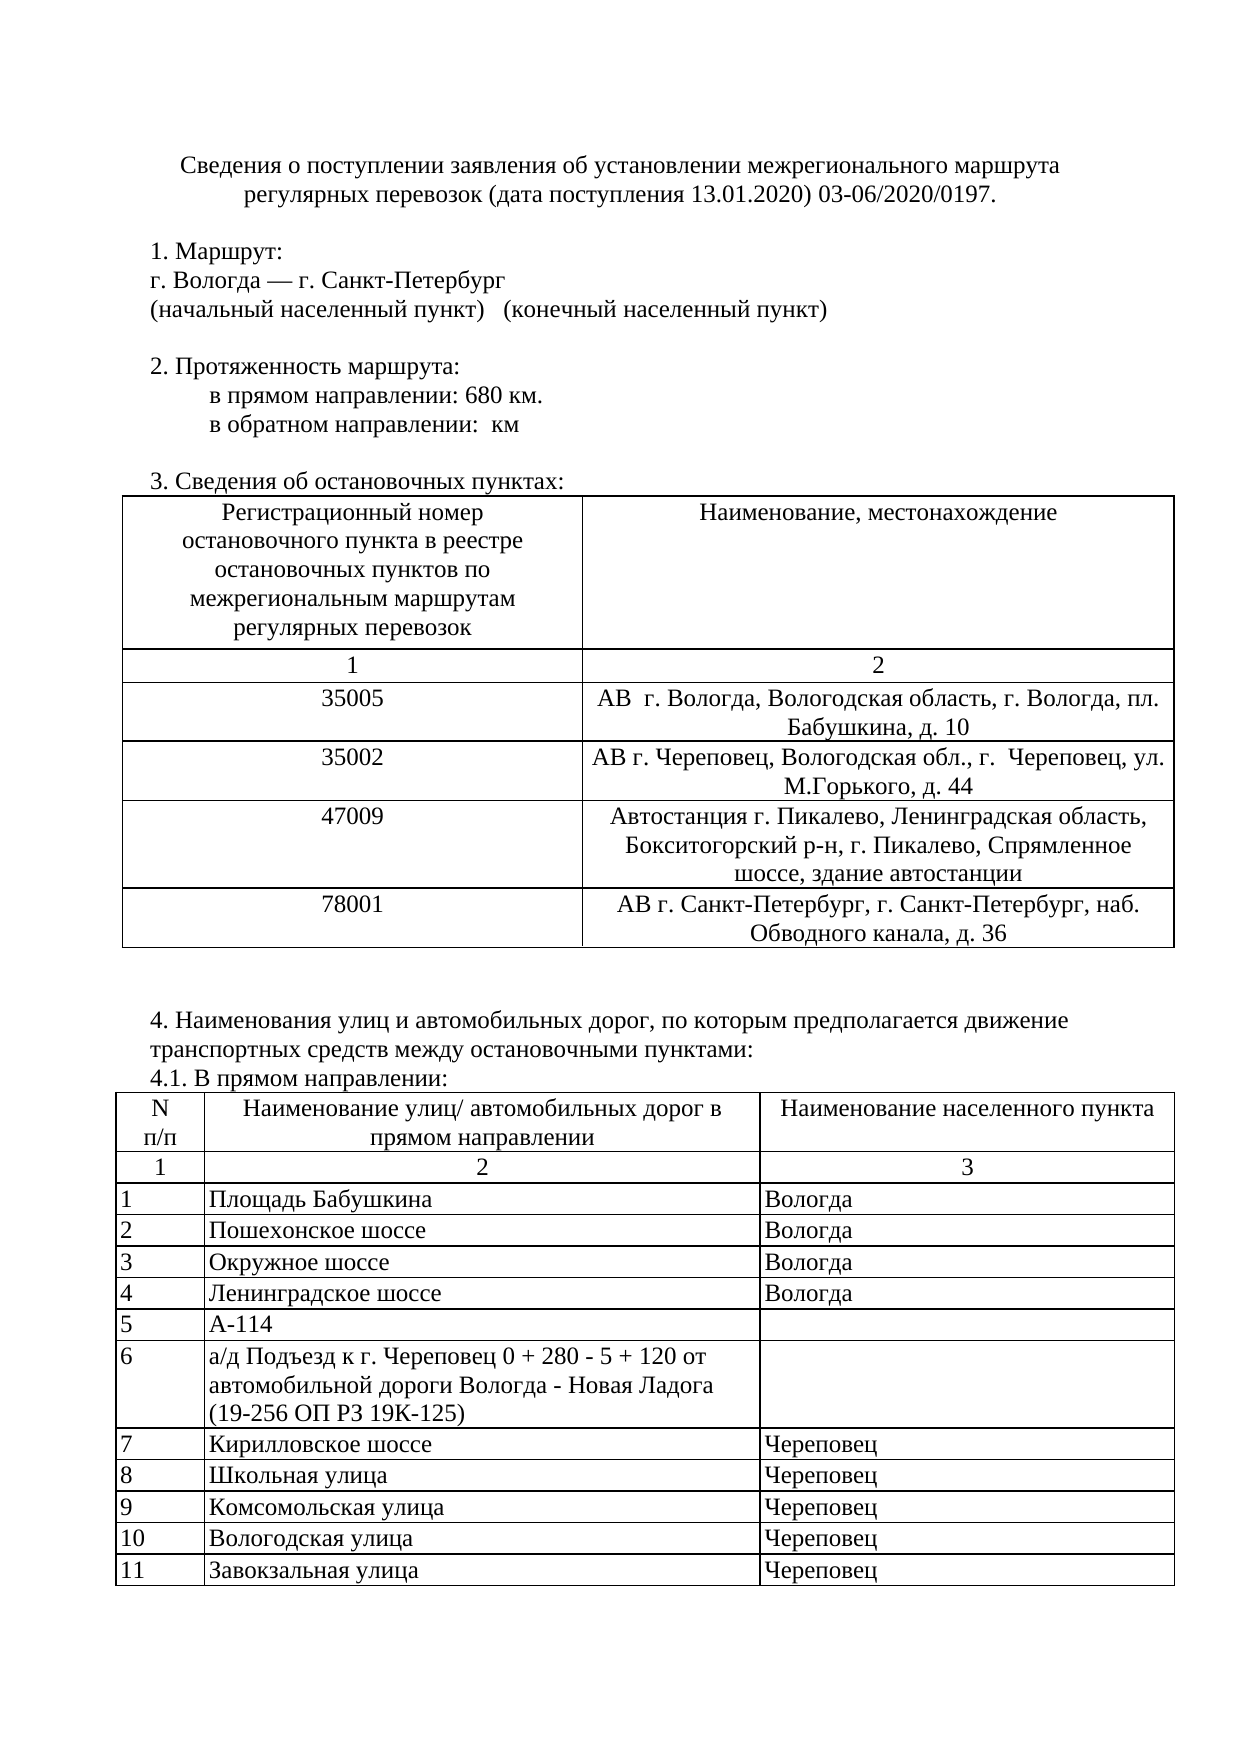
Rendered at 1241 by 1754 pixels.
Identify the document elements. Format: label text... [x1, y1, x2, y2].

table_cell Вологда [761, 1215, 1174, 1245]
table_cell 2 [583, 650, 1173, 681]
table_cell 3 [117, 1247, 204, 1277]
table_cell А-114 [205, 1310, 759, 1339]
table_cell Вологда [761, 1184, 1174, 1214]
text г. Вологда — г. Санкт-Петербург [150, 265, 1090, 294]
table_cell АВ г. Санкт-Петербург, г. Санкт-Петербург, наб. Обводного канала, д. 36 [583, 889, 1173, 946]
table_cell Кирилловское шоссе [205, 1429, 759, 1459]
text 4.1. В прямом направлении: [150, 1063, 1090, 1092]
table_cell 1 [123, 650, 582, 681]
table_cell 1 [117, 1152, 204, 1182]
text 2. Протяженность маршрута: [150, 351, 1090, 380]
table_cell [761, 1310, 1174, 1339]
text 1. Маршрут: [150, 236, 1090, 265]
table_cell 2 [205, 1152, 759, 1182]
table_cell 1 [117, 1184, 204, 1214]
table_cell 47009 [123, 801, 582, 887]
table_cell 78001 [123, 889, 582, 946]
table_cell Ленинградское шоссе [205, 1278, 759, 1308]
table_cell 10 [117, 1523, 204, 1553]
table_cell Череповец [761, 1523, 1174, 1553]
table_cell 35005 [123, 683, 582, 740]
table_cell Вологодская улица [205, 1523, 759, 1553]
table_cell 7 [117, 1429, 204, 1459]
text в прямом направлении: 680 км. [150, 380, 1090, 409]
table_cell 5 [117, 1310, 204, 1339]
table_cell 4 [117, 1278, 204, 1308]
text 4. Наименования улиц и автомобильных дорог, по которым предполагается движение транспортных средств между остановочными пунктами: [150, 1005, 1090, 1063]
table_cell Череповец [761, 1460, 1174, 1490]
table_cell Вологда [761, 1278, 1174, 1308]
text в обратном направлении: км [150, 409, 1090, 437]
table_header Наименование улиц/ автомобильных дорог в прямом направлении [205, 1093, 759, 1151]
table_cell 8 [117, 1460, 204, 1490]
table_header N п/п [117, 1093, 204, 1151]
table_cell АВ г. Череповец, Вологодская обл., г. Череповец, ул. М.Горького, д. 44 [583, 742, 1173, 799]
table_cell Комсомольская улица [205, 1492, 759, 1522]
table_cell 9 [117, 1492, 204, 1522]
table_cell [205, 1341, 759, 1427]
table_cell Пошехонское шоссе [205, 1215, 759, 1245]
table_cell Автостанция г. Пикалево, Ленинградская область, Бокситогорский р-н, г. Пикалево, Спрямленное шоссе, здание автостанции [583, 801, 1173, 887]
text (начальный населенный пункт) (конечный населенный пункт) [150, 294, 1090, 322]
text 3. Сведения об остановочных пунктах: [150, 466, 1090, 495]
table_cell Школьная улица [205, 1460, 759, 1490]
table_cell 11 [117, 1555, 204, 1584]
table_header Наименование, местонахождение [583, 497, 1173, 648]
table_cell 6 [117, 1341, 204, 1427]
table_cell 35002 [123, 742, 582, 799]
table_cell Череповец [761, 1429, 1174, 1459]
text Сведения о поступлении заявления об установлении межрегионального маршрута регулярных перевозок (дата поступления 13.01.2020) 03-06/2020/0197. [150, 150, 1090, 207]
table_cell Окружное шоссе [205, 1247, 759, 1277]
table_cell 2 [117, 1215, 204, 1245]
table_cell Череповец [761, 1555, 1174, 1584]
table_cell Вологда [761, 1247, 1174, 1277]
table_cell Завокзальная улица [205, 1555, 759, 1584]
table_header Регистрационный номер остановочного пункта в реестре остановочных пунктов по межрегиональным маршрутам регулярных перевозок [123, 497, 582, 648]
table_cell АВ г. Вологда, Вологодская область, г. Вологда, пл. Бабушкина, д. 10 [583, 683, 1173, 740]
table_header Наименование населенного пункта [761, 1093, 1174, 1151]
table_cell [761, 1341, 1174, 1427]
table_cell Площадь Бабушкина [205, 1184, 759, 1214]
table_cell 3 [761, 1152, 1174, 1182]
table_cell Череповец [761, 1492, 1174, 1522]
